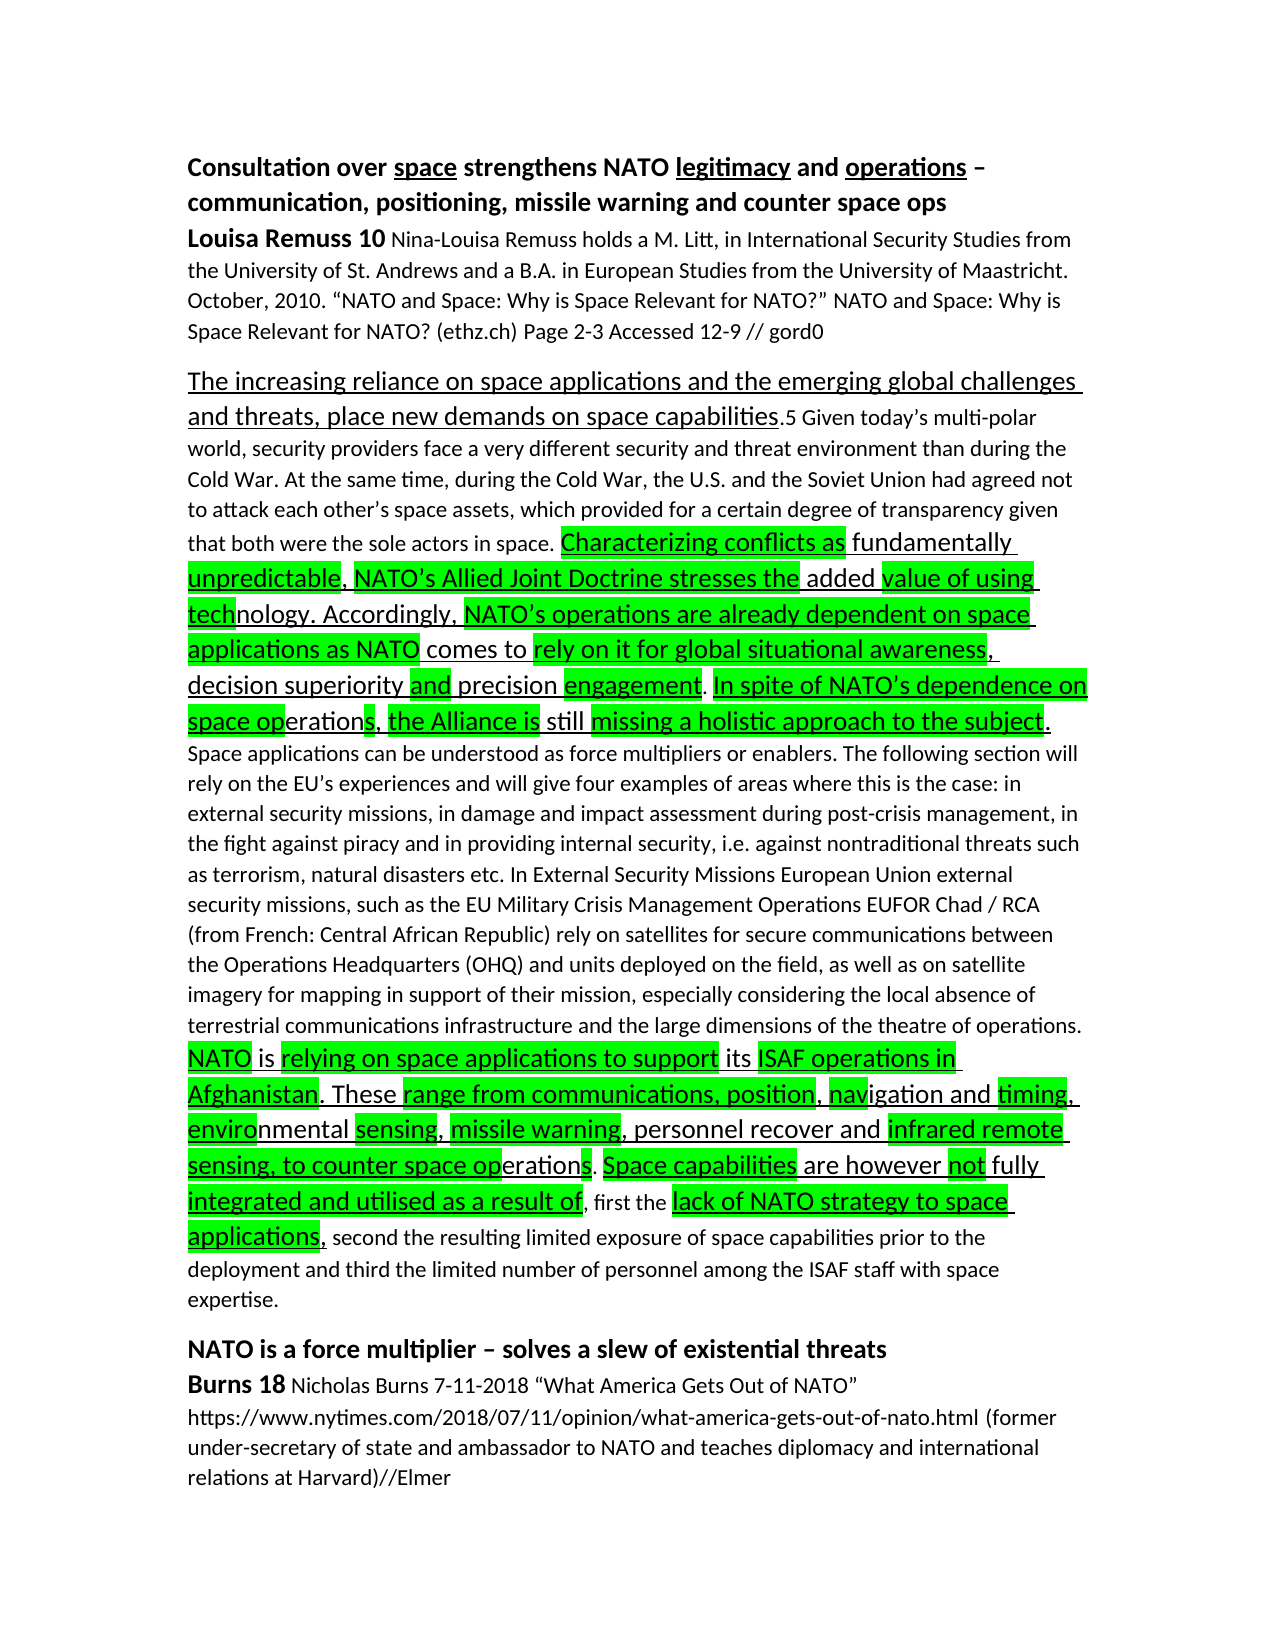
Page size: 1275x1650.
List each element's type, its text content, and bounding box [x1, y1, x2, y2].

text Louisa Remuss 10 Nina-Louisa Remuss holds a M. Litt, in International Security Studies from the University of St. Andrews and a B.A. in European Studies from the University of Maastricht. October, 2010. “NATO and Space: Why is Space Relevant for NATO?” NATO and Space: Why is Space Relevant for NATO? (ethz.ch) Page 2-3 Accessed 12-9 // gord0 [187, 221, 1087, 345]
text The increasing reliance on space applications and the emerging global challenges and threats, place new demands on space capabilities.5 Given today’s multi-polar world, security providers face a very different security and threat environment than during the Cold War. At the same time, during the Cold War, the U.S. and the Soviet Union had agreed not to attack each other’s space assets, which provided for a certain degree of transparency given that both were the sole actors in space. Characterizing conflicts as fundamentally unpredictable, NATO’s Allied Joint Doctrine stresses the added value of using technology. Accordingly, NATO’s operations are already dependent on space applications as NATO comes to rely on it for global situational awareness, decision superiority and precision engagement. In spite of NATO’s dependence on space operations, the Alliance is still missing a holistic approach to the subject. Space applications can be understood as force multipliers or enablers. The following section will rely on the EU’s experiences and will give four examples of areas where this is the case: in external security missions, in damage and impact assessment during post-crisis management, in the fight against piracy and in providing internal security, i.e. against nontraditional threats such as terrorism, natural disasters etc. In External Security Missions European Union external security missions, such as the EU Military Crisis Management Operations EUFOR Chad / RCA (from French: Central African Republic) rely on satellites for secure communications between the Operations Headquarters (OHQ) and units deployed on the field, as well as on satellite imagery for mapping in support of their mission, especially considering the local absence of terrestrial communications infrastructure and the large dimensions of the theatre of operations. NATO is relying on space applications to support its ISAF operations in Afghanistan. These range from communications, position, navigation and timing, environmental sensing, missile warning, personnel recover and infrared remote sensing, to counter space operations. Space capabilities are however not fully integrated and utilised as a result of, first the lack of NATO strategy to space applications, second the resulting limited exposure of space capabilities prior to the deployment and third the limited number of personnel among the ISAF staff with space expertise. [187, 364, 1087, 1313]
subtitle NATO is a force multiplier – solves a slew of existential threats [187, 1332, 1087, 1365]
subtitle Consultation over space strengthens NATO legitimacy and operations – communication, positioning, missile warning and counter space ops [187, 150, 1087, 219]
text Burns 18 Nicholas Burns 7-11-2018 “What America Gets Out of NATO” https://www.nytimes.com/2018/07/11/opinion/what-america-gets-out-of-nato.html (former under-secretary of state and ambassador to NATO and teaches diplomacy and international relations at Harvard)//Elmer [187, 1367, 1087, 1491]
